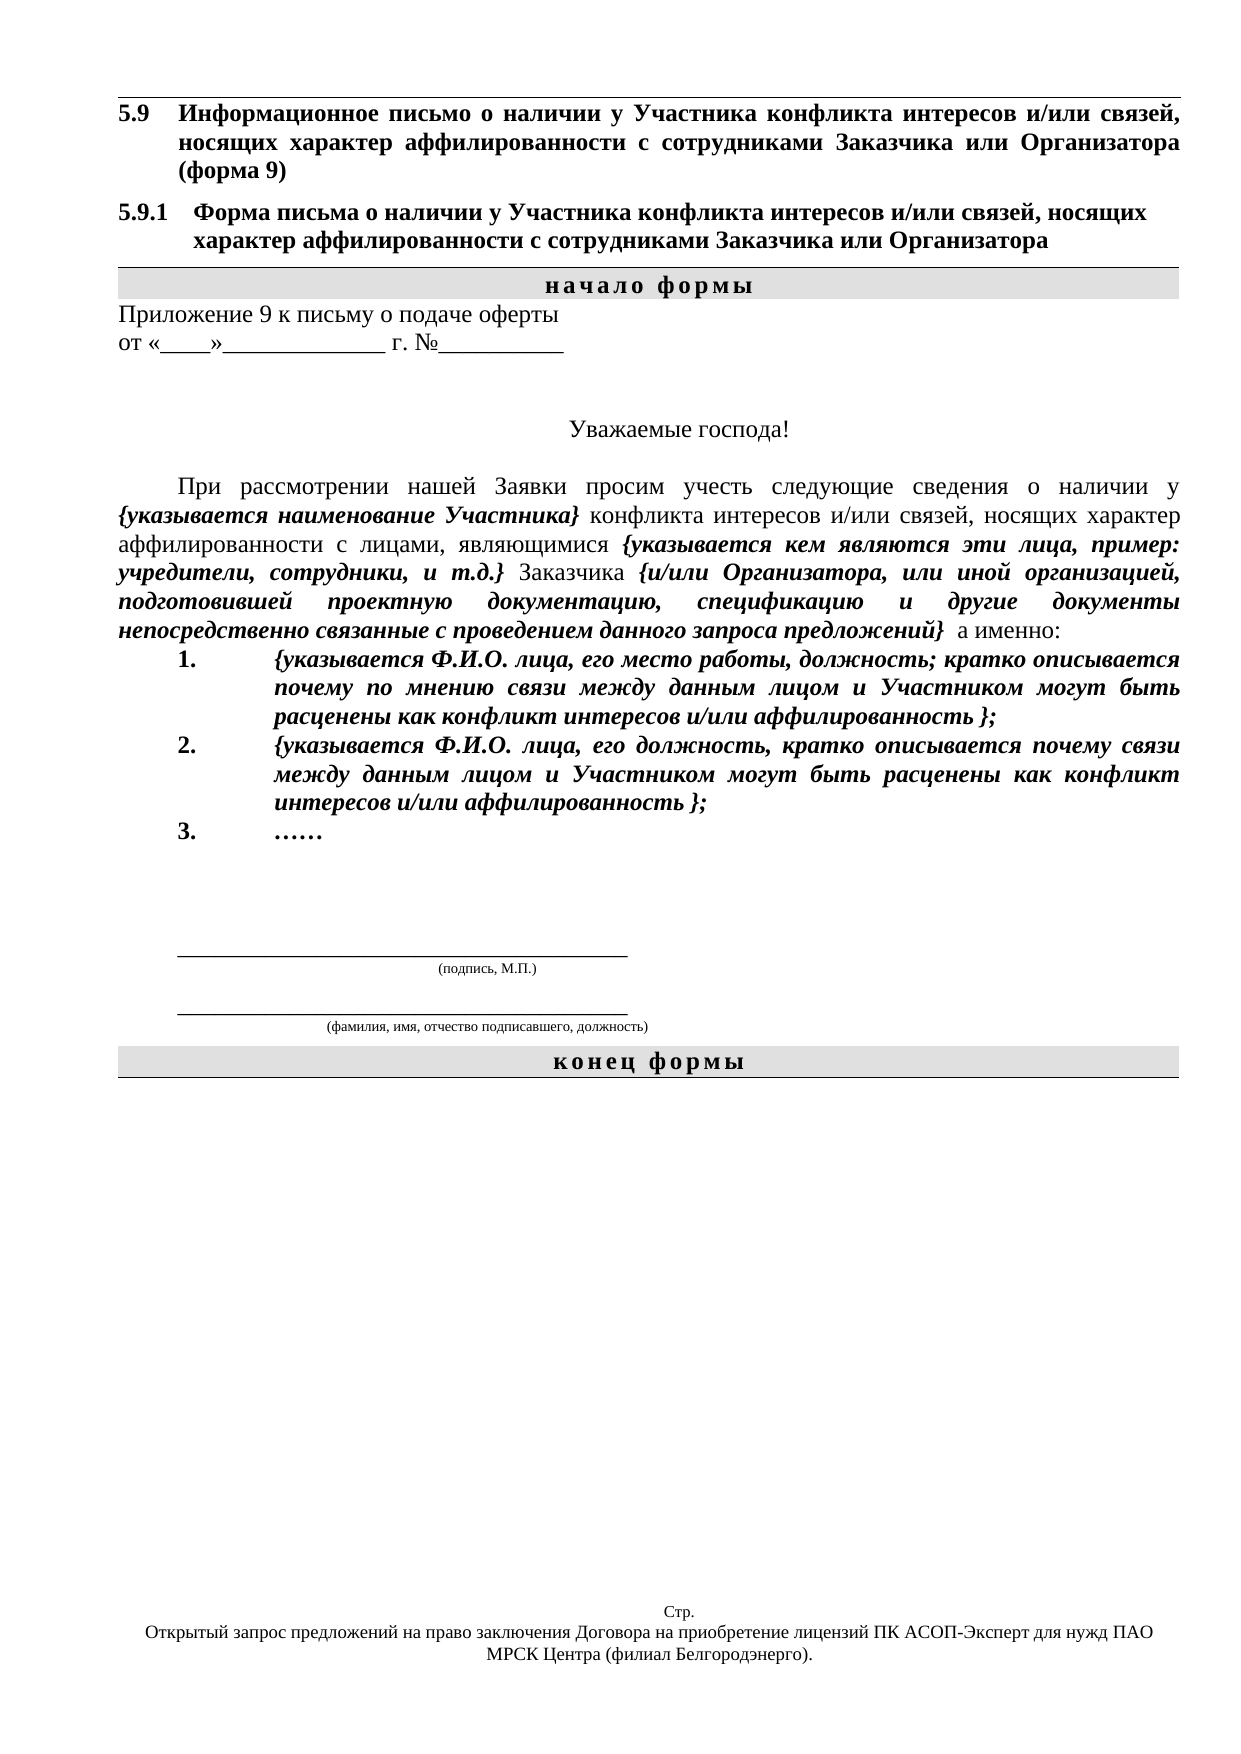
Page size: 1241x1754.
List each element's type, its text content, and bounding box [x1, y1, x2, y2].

list {указывается Ф.И.О. лица, его место работы, должность; кратко описывается почему по мнению связи между данным лицом и Участником могут быть расценены как конфликт интересов и/или аффилированность }; [177, 644, 1181, 730]
subtitle Информационное письмо о наличии у Участника конфликта интересов и/или связей, носящих характер аффилированности с сотрудниками Заказчика или Организатора (форма 9) [118, 98, 1181, 184]
text ____________________________________ [118, 931, 1181, 960]
text начало формы [118, 268, 1179, 299]
text Уважаемые господа! [118, 414, 1181, 442]
text (подпись, М.П.) [118, 960, 797, 989]
text (фамилия, имя, отчество подписавшего, должность) [118, 1017, 797, 1046]
text ____________________________________ [118, 989, 1181, 1017]
text При рассмотрении нашей Заявки просим учесть следующие сведения о наличии у {указывается наименование Участника} конфликта интересов и/или связей, носящих характер аффилированности с лицами, являющимися {указывается кем являются эти лица, пример: учредители, сотрудники, и т.д.} Заказчика {и/или Организатора, или иной организацией, подготовившей проектную документацию, спецификацию и другие документы непосредственно связанные с проведением данного запроса предложений} а именно: [118, 471, 1181, 644]
text Приложение 9 к письму о подаче оферты от «____»_____________ г. №__________ [118, 299, 1181, 356]
list {указывается Ф.И.О. лица, его должность, кратко описывается почему связи между данным лицом и Участником могут быть расценены как конфликт интересов и/или аффилированность }; [177, 730, 1181, 816]
text конец формы [118, 1046, 1179, 1077]
subtitle Форма письма о наличии у Участника конфликта интересов и/или связей, носящих характер аффилированности с сотрудниками Заказчика или Организатора [118, 197, 1181, 254]
list …… [177, 816, 1181, 845]
